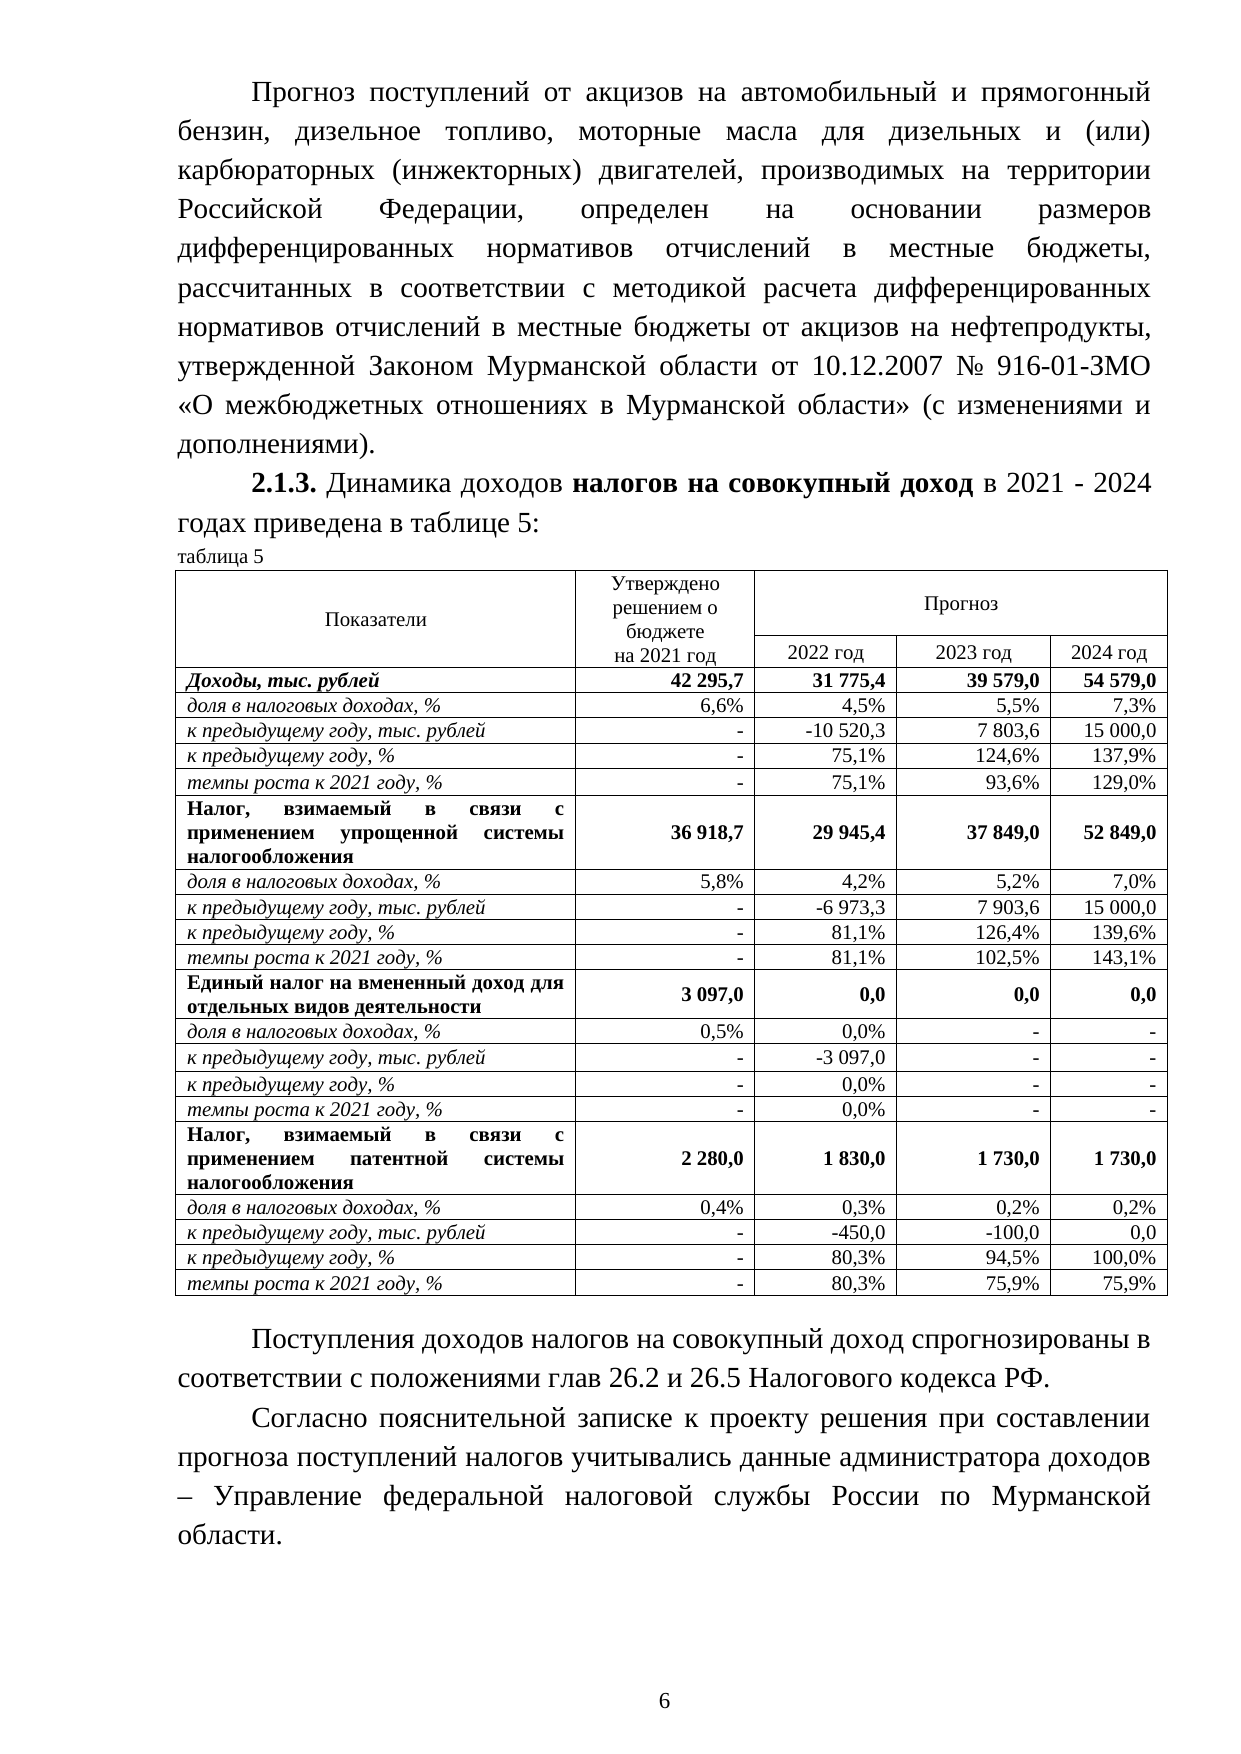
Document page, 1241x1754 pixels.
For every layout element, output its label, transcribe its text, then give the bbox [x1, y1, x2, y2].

table_cell 31 775,4 [755, 668, 896, 692]
table_cell 15 000,0 [1051, 895, 1167, 919]
table_cell 137,9% [1051, 744, 1167, 767]
table_cell 75,1% [755, 769, 896, 795]
table_cell 5,8% [576, 870, 754, 893]
table_cell 100,0% [1051, 1245, 1167, 1269]
table_cell 139,6% [1051, 920, 1167, 944]
table_cell 143,1% [1051, 945, 1167, 969]
table_cell 1 730,0 [897, 1122, 1050, 1194]
table_cell - [576, 1245, 754, 1269]
table_cell - [576, 1270, 754, 1294]
table_cell доля в налоговых доходах, % [176, 1019, 575, 1043]
table_cell - [576, 1044, 754, 1071]
table_cell - [576, 744, 754, 767]
table_cell 102,5% [897, 945, 1050, 969]
table_cell 0,2% [1051, 1195, 1167, 1219]
table_cell 93,6% [897, 769, 1050, 795]
table_cell Доходы, тыс. рублей [176, 668, 575, 692]
table_cell 2022 год [755, 636, 896, 667]
table_cell 2024 год [1051, 636, 1167, 667]
table_cell темпы роста к 2021 году, % [176, 1270, 575, 1294]
table_cell Налог, взимаемый в связи с применением упрощенной системы налогообложения [176, 796, 575, 868]
table_cell 5,2% [897, 870, 1050, 893]
table_cell 0,2% [897, 1195, 1050, 1219]
table_cell 7 803,6 [897, 718, 1050, 742]
table_cell доля в налоговых доходах, % [176, 693, 575, 717]
text Поступления доходов налогов на совокупный доход спрогнозированы в соответствии с положениями глав 26.2 и 26.5 Налогового кодекса РФ. [177, 1321, 1152, 1394]
table_cell 15 000,0 [1051, 718, 1167, 742]
table_cell 80,3% [755, 1245, 896, 1269]
table_cell - [1051, 1072, 1167, 1096]
table_cell - [576, 1220, 754, 1244]
table_cell 0,4% [576, 1195, 754, 1219]
table_cell 7 903,6 [897, 895, 1050, 919]
table_cell 36 918,7 [576, 796, 754, 868]
text таблица 5 [177, 544, 1152, 568]
table_cell к предыдущему году, % [176, 920, 575, 944]
table_cell - [897, 1097, 1050, 1121]
table_cell - [897, 1044, 1050, 1071]
table_cell 0,0% [755, 1097, 896, 1121]
table_cell темпы роста к 2021 году, % [176, 769, 575, 795]
table_cell 94,5% [897, 1245, 1050, 1269]
table_cell 42 295,7 [576, 668, 754, 692]
table_cell к предыдущему году, % [176, 744, 575, 767]
table_cell Единый налог на вмененный доход для отдельных видов деятельности [176, 970, 575, 1018]
table_cell 75,9% [897, 1270, 1050, 1294]
table_cell 0,0 [897, 970, 1050, 1018]
table_cell - [576, 895, 754, 919]
table_cell 126,4% [897, 920, 1050, 944]
table_cell доля в налоговых доходах, % [176, 1195, 575, 1219]
table_cell к предыдущему году, тыс. рублей [176, 1220, 575, 1244]
table_cell - [1051, 1044, 1167, 1071]
table_cell - [897, 1019, 1050, 1043]
table_cell - [576, 1072, 754, 1096]
table_cell 2023 год [897, 636, 1050, 667]
table_cell - [1051, 1019, 1167, 1043]
table_cell - [576, 769, 754, 795]
table_cell - [576, 718, 754, 742]
table_cell -100,0 [897, 1220, 1050, 1244]
table_cell темпы роста к 2021 году, % [176, 945, 575, 969]
table_header Утверждено решением о бюджете на 2021 год [576, 571, 754, 667]
table_cell к предыдущему году, % [176, 1245, 575, 1269]
table_cell - [576, 945, 754, 969]
table_cell 1 830,0 [755, 1122, 896, 1194]
table_cell 81,1% [755, 920, 896, 944]
table_header Показатели [176, 571, 575, 667]
table_cell - [576, 1097, 754, 1121]
table_cell 80,3% [755, 1270, 896, 1294]
table_cell 2 280,0 [576, 1122, 754, 1194]
table_cell 129,0% [1051, 769, 1167, 795]
table_cell 5,5% [897, 693, 1050, 717]
table_cell -3 097,0 [755, 1044, 896, 1071]
table_cell к предыдущему году, % [176, 1072, 575, 1096]
table_cell 0,0 [755, 970, 896, 1018]
table_cell 54 579,0 [1051, 668, 1167, 692]
table_cell - [1051, 1097, 1167, 1121]
text Прогноз поступлений от акцизов на автомобильный и прямогонный бензин, дизельное топливо, моторные масла для дизельных и (или) карбюраторных (инжекторных) двигателей, производимых на территории Российской Федерации, определен на основании размеров дифференцированных нормативов отчислений в местные бюджеты, рассчитанных в соответствии с методикой расчета дифференцированных нормативов отчислений в местные бюджеты от акцизов на нефтепродукты, утвержденной Законом Мурманской области от 10.12.2007 № 916-01-ЗМО «О межбюджетных отношениях в Мурманской области» (с изменениями и дополнениями). [177, 74, 1152, 460]
table_cell 0,0 [1051, 1220, 1167, 1244]
text Согласно пояснительной записке к проекту решения при составлении прогноза поступлений налогов учитывались данные администратора доходов – Управление федеральной налоговой службы России по Мурманской области. [177, 1400, 1152, 1551]
table_cell 1 730,0 [1051, 1122, 1167, 1194]
table_cell 37 849,0 [897, 796, 1050, 868]
table_cell доля в налоговых доходах, % [176, 870, 575, 893]
table_cell 7,3% [1051, 693, 1167, 717]
table_cell 7,0% [1051, 870, 1167, 893]
subtitle 2.1.3. Динамика доходов налогов на совокупный доход в 2021 - 2024 годах приведена в таблице 5: [177, 466, 1152, 538]
table_cell Налог, взимаемый в связи с применением патентной системы налогообложения [176, 1122, 575, 1194]
table_cell 3 097,0 [576, 970, 754, 1018]
table_cell - [897, 1072, 1050, 1096]
table_cell 124,6% [897, 744, 1050, 767]
table_cell темпы роста к 2021 году, % [176, 1097, 575, 1121]
table_cell - [576, 920, 754, 944]
table_cell 0,0% [755, 1072, 896, 1096]
table_cell к предыдущему году, тыс. рублей [176, 1044, 575, 1071]
table_cell 39 579,0 [897, 668, 1050, 692]
table_cell 4,5% [755, 693, 896, 717]
table_cell 52 849,0 [1051, 796, 1167, 868]
table_cell 0,0% [755, 1019, 896, 1043]
table_cell 29 945,4 [755, 796, 896, 868]
table_header Прогноз [755, 571, 1167, 635]
table_cell -450,0 [755, 1220, 896, 1244]
table_cell 6,6% [576, 693, 754, 717]
table_cell -6 973,3 [755, 895, 896, 919]
table_cell 0,0 [1051, 970, 1167, 1018]
table_cell 4,2% [755, 870, 896, 893]
table_cell -10 520,3 [755, 718, 896, 742]
table_cell 75,1% [755, 744, 896, 767]
table_cell к предыдущему году, тыс. рублей [176, 895, 575, 919]
table_cell 75,9% [1051, 1270, 1167, 1294]
table_cell 0,3% [755, 1195, 896, 1219]
table_cell к предыдущему году, тыс. рублей [176, 718, 575, 742]
table_cell 81,1% [755, 945, 896, 969]
table_cell 0,5% [576, 1019, 754, 1043]
